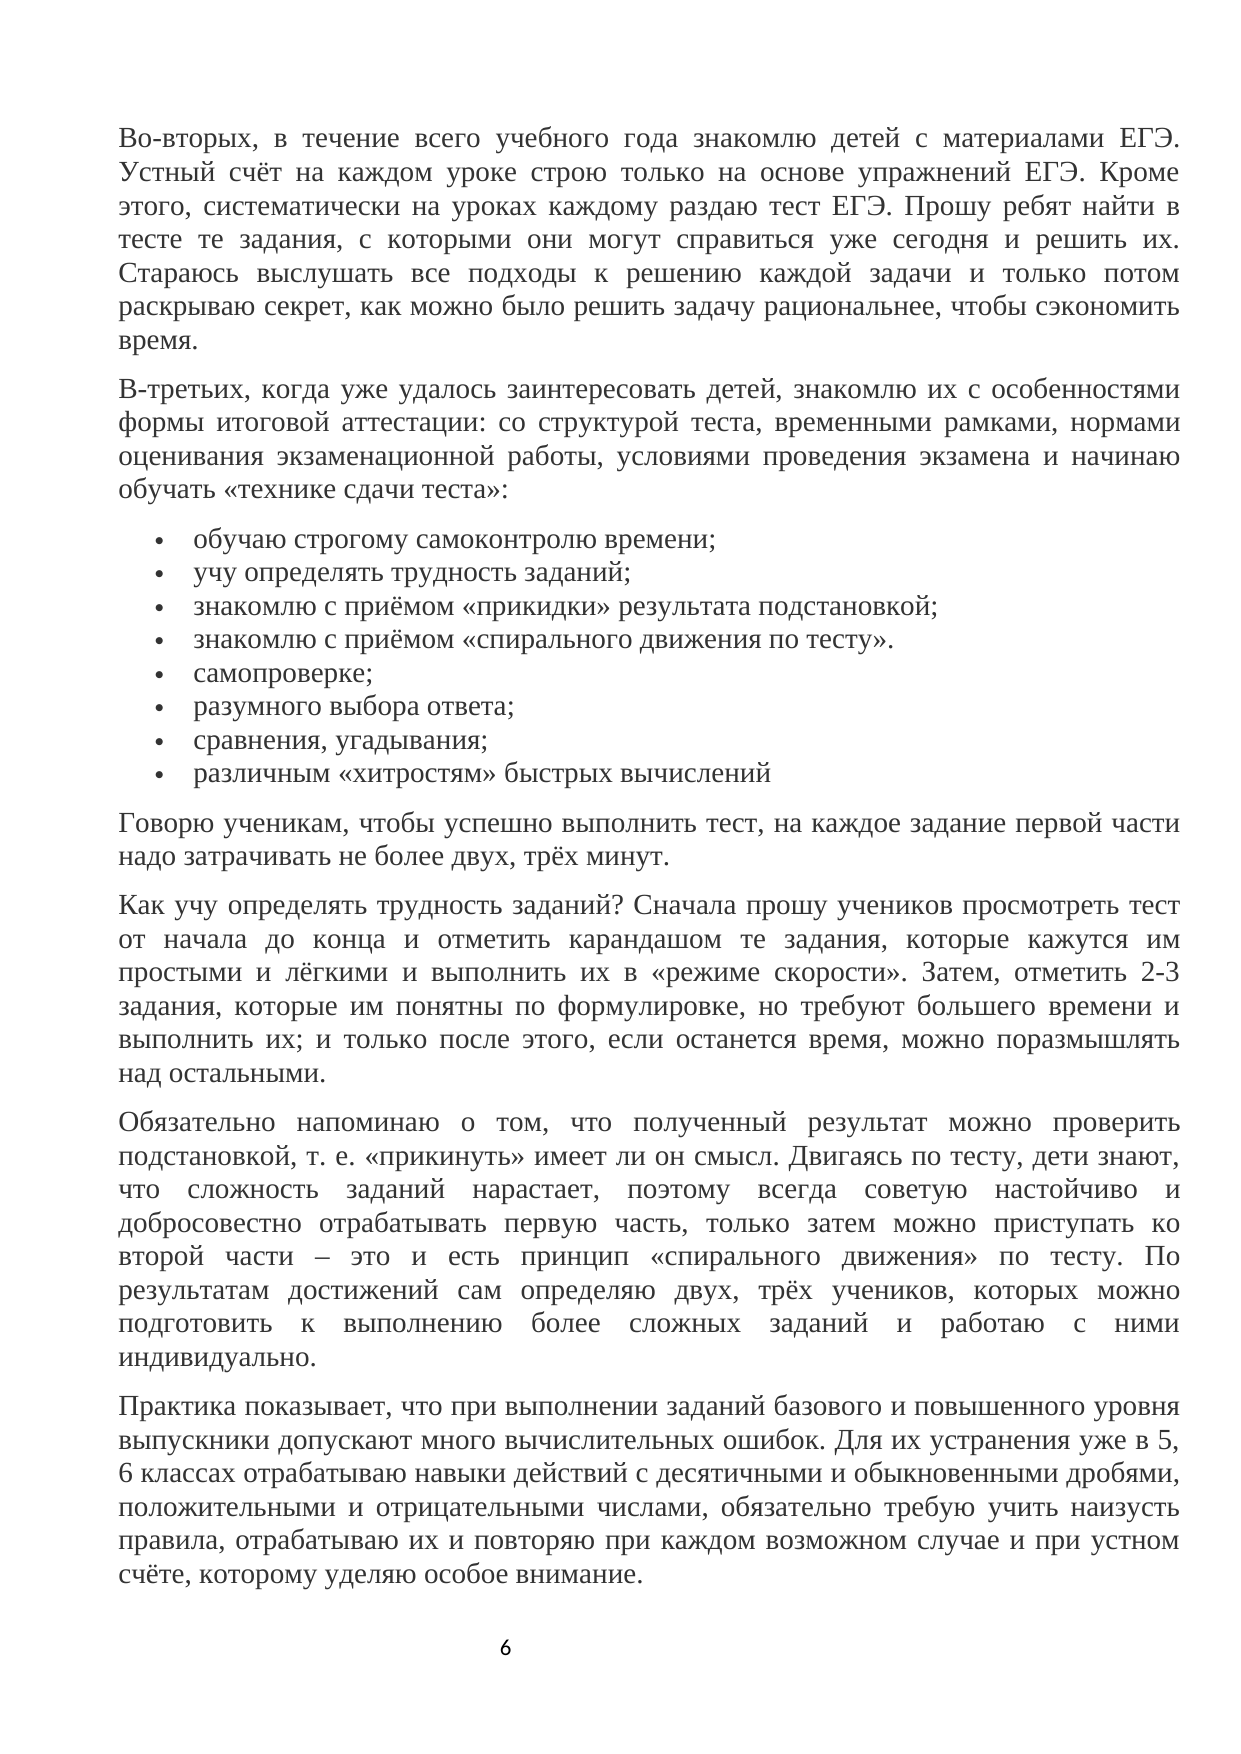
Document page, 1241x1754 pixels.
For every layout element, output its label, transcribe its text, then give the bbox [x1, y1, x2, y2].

text В-третьих, когда уже удалось заинтересовать детей, знакомлю их с особенностями формы итоговой аттестации: со структурой теста, временными рамками, нормами оценивания экзаменационной работы, условиями проведения экзамена и начинаю обучать «технике сдачи теста»: [118, 371, 1181, 505]
text Практика показывает, что при выполнении заданий базового и повышенного уровня выпускники допускают много вычислительных ошибок. Для их устранения уже в 5, 6 классах отрабатываю навыки действий с десятичными и обыкновенными дробями, положительными и отрицательными числами, обязательно требую учить наизусть правила, отрабатываю их и повторяю при каждом возможном случае и при устном счёте, которому уделяю особое внимание. [118, 1388, 1181, 1589]
list обучаю строгому самоконтролю времени; [156, 521, 1181, 554]
list знакомлю с приёмом «спирального движения по тесту». [156, 621, 1181, 655]
list сравнения, угадывания; [156, 722, 1181, 756]
text Во-вторых, в течение всего учебного года знакомлю детей с материалами ЕГЭ. Устный счёт на каждом уроке строю только на основе упражнений ЕГЭ. Кроме этого, систематически на уроках каждому раздаю тест ЕГЭ. Прошу ребят найти в тесте те задания, с которыми они могут справиться уже сегодня и решить их. Стараюсь выслушать все подходы к решению каждой задачи и только потом раскрываю секрет, как можно было решить задачу рациональнее, чтобы сэкономить время. [118, 121, 1181, 355]
list различным «хитростям» быстрых вычислений [156, 756, 1181, 789]
list самопроверке; [156, 655, 1181, 688]
text Как учу определять трудность заданий? Сначала прошу учеников просмотреть тест от начала до конца и отметить карандашом те задания, которые кажутся им простыми и лёгкими и выполнить их в «режиме скорости». Затем, отметить 2-3 задания, которые им понятны по формулировке, но требуют большего времени и выполнить их; и только после этого, если останется время, можно поразмышлять над остальными. [118, 887, 1181, 1089]
list знакомлю с приёмом «прикидки» результата подстановкой; [156, 588, 1181, 621]
list учу определять трудность заданий; [156, 554, 1181, 588]
text Говорю ученикам, чтобы успешно выполнить тест, на каждое задание первой части надо затрачивать не более двух, трёх минут. [118, 805, 1181, 872]
text Обязательно напоминаю о том, что полученный результат можно проверить подстановкой, т. е. «прикинуть» имеет ли он смысл. Двигаясь по тесту, дети знают, что сложность заданий нарастает, поэтому всегда советую настойчиво и добросовестно отрабатывать первую часть, только затем можно приступать ко второй части – это и есть принцип «спирального движения» по тесту. По результатам достижений сам определяю двух, трёх учеников, которых можно подготовить к выполнению более сложных заданий и работаю с ними индивидуально. [118, 1104, 1181, 1373]
list разумного выбора ответа; [156, 688, 1181, 722]
